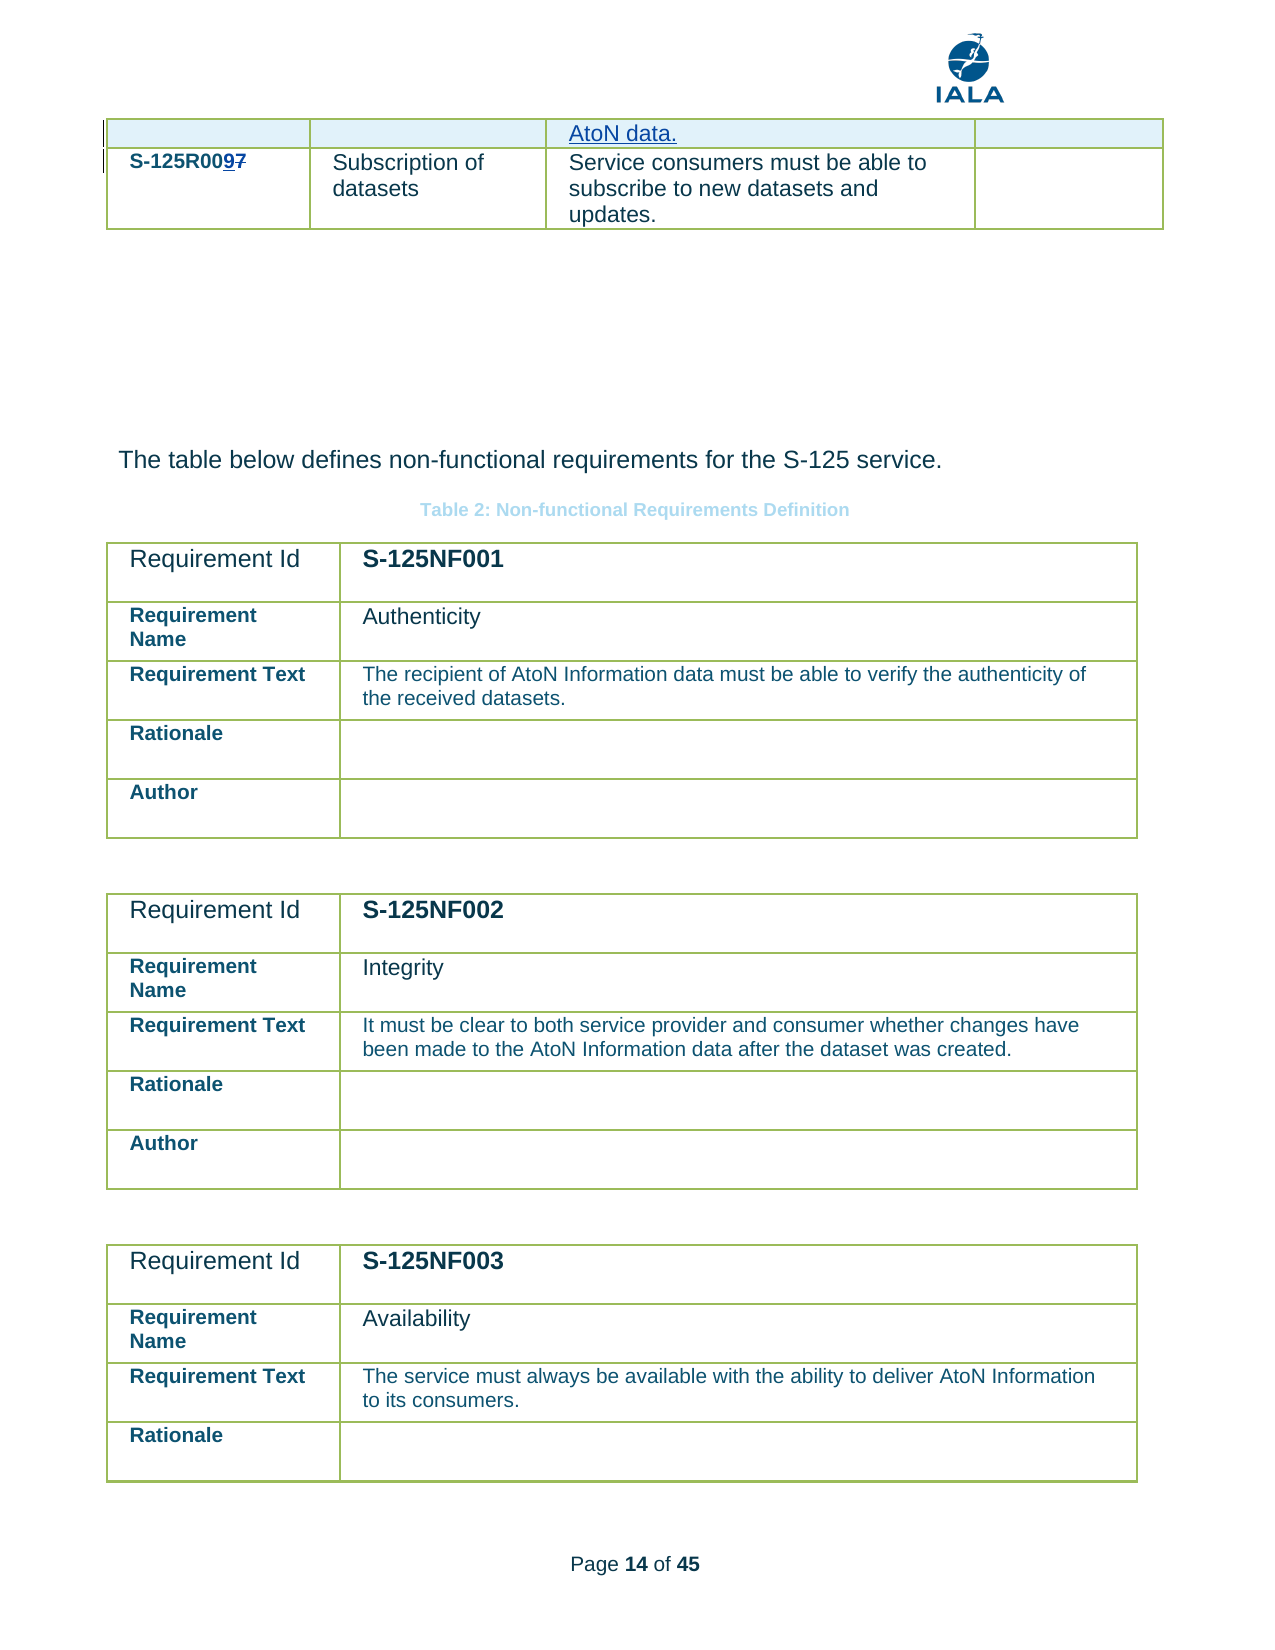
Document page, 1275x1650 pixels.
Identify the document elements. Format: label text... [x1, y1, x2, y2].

table_cell Rationale [108, 721, 339, 778]
table_cell The service must always be available with the ability to deliver AtoN Information to its consumers. [341, 1364, 1136, 1421]
table_cell Availability [341, 1305, 1136, 1362]
table_cell [341, 1131, 1136, 1188]
table_cell [341, 1072, 1136, 1129]
table_cell [341, 1423, 1136, 1480]
table_cell Requirement Text [108, 662, 339, 719]
table_cell Requirement Text [108, 1013, 339, 1070]
table_cell It must be clear to both service provider and consumer whether changes have been made to the AtoN Information data after the dataset was created. [341, 1013, 1136, 1070]
text The table below defines non-functional requirements for the S-125 service. [118, 445, 1152, 474]
table_cell Authenticity [341, 603, 1136, 660]
table_cell Author [108, 780, 339, 837]
table_cell Subscription of datasets [311, 149, 545, 228]
table_cell Rationale [108, 1072, 339, 1129]
table_cell Service consumers must be able to subscribe to new datasets and updates. [547, 149, 974, 228]
table_cell [976, 149, 1162, 228]
table_header Requirement Id [108, 895, 339, 952]
table_cell Requirement Name [108, 603, 339, 660]
table_header S-125NF002 [341, 895, 1136, 952]
table_header S-125NF003 [341, 1246, 1136, 1303]
table_cell [341, 780, 1136, 837]
table_cell Requirement Name [108, 954, 339, 1011]
table_cell S-125R00 [108, 149, 309, 228]
table_cell Author [108, 1131, 339, 1188]
table_cell Requirement Text [108, 1364, 339, 1421]
table_cell [341, 721, 1136, 778]
picture [921, 25, 1016, 118]
table_header S-125NF001 [341, 544, 1136, 601]
table_header Requirement Id [108, 1246, 339, 1303]
table_header Requirement Id [108, 544, 339, 601]
table_cell Integrity [341, 954, 1136, 1011]
table_cell Rationale [108, 1423, 339, 1480]
table_cell The recipient of AtoN Information data must be able to verify the authenticity of the received datasets. [341, 662, 1136, 719]
text Table 2: Non-functional Requirements Definition [118, 499, 1152, 521]
table_cell Requirement Name [108, 1305, 339, 1362]
